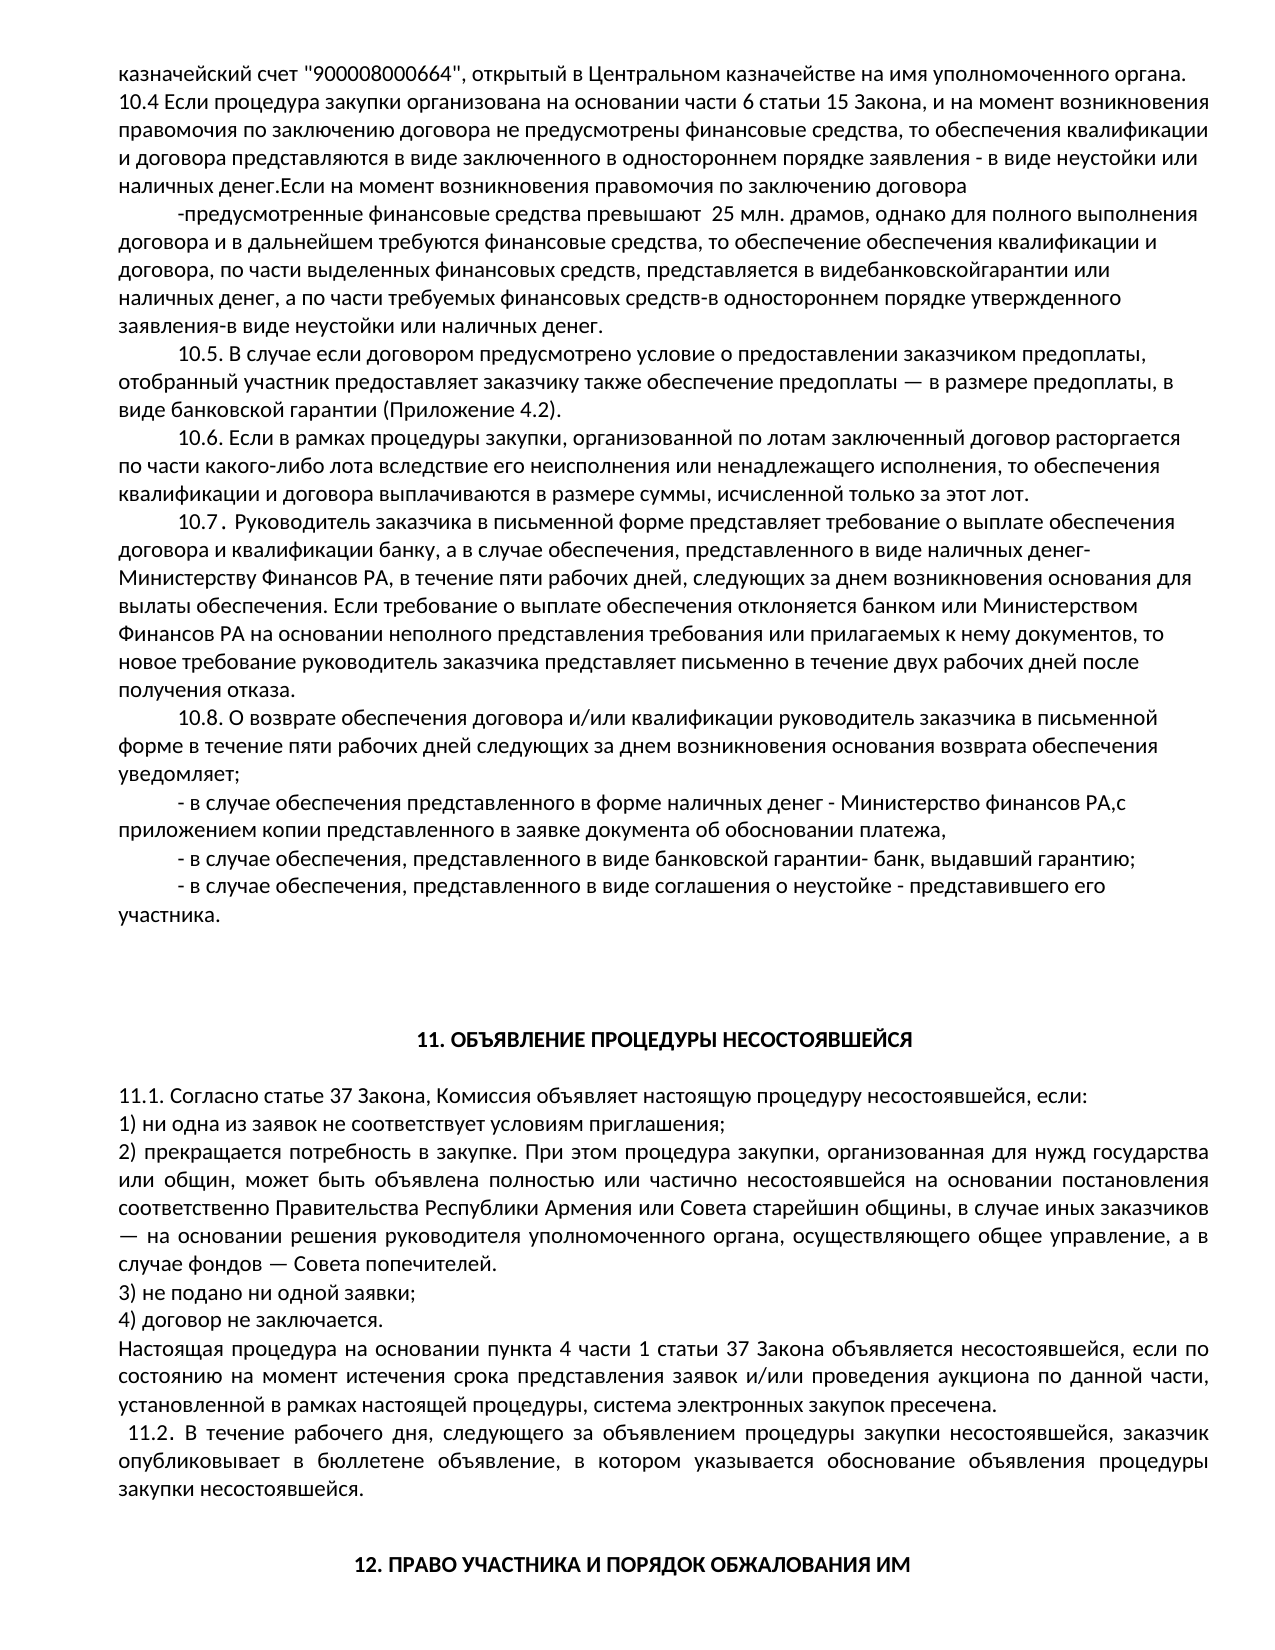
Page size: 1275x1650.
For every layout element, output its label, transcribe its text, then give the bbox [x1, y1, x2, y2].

text 11.1. Согласно статье 37 Закона, Комиссия объявляет настоящую процедуру несостоявшейся, если: [118, 1081, 1211, 1109]
text 11.2․ В течение рабочего дня, следующего за объявлением процедуры закупки несостоявшейся, заказчик опубликовывает в бюллетене объявление, в котором указывается обоснование объявления процедуры закупки несостоявшейся. [118, 1418, 1211, 1502]
text 10.4 Если процедура закупки организована на основании части 6 статьи 15 Закона, и на момент возникновения правомочия по заключению договора не предусмотрены финансовые средства, то обеспечения квалификации и договора представляются в виде заключенного в одностороннем порядке заявления - в виде неустойки или наличных денег.Если на момент возникновения правомочия по заключению договора [118, 87, 1211, 199]
text - в случае обеспечения, представленного в виде банковской гарантии- банк, выдавший гарантию; [118, 844, 1211, 872]
text Обеспечение договора, представленное в виде наличных денег, должно быть перечислено на казначейский счет "900008000664", открытый в Центральном казначействе на имя уполномоченного органа. [118, 59, 1211, 87]
text - в случае обеспечения представленного в форме наличных денег - Министерство финансов РА,с приложением копии представленного в заявке документа об обосновании платежа, [118, 788, 1211, 844]
text 4) договор не заключается. [118, 1306, 1211, 1334]
text 10.5. В случае если договором предусмотрено условие о предоставлении заказчиком предоплаты, отобранный участник предоставляет заказчику также обеспечение предоплаты — в размере предоплаты, в виде банковской гарантии (Приложение 4.2). [118, 339, 1211, 423]
text 1) ни одна из заявок не соответствует условиям приглашения; [118, 1109, 1211, 1137]
text 2) прекращается потребность в закупке. При этом процедура закупки, организованная для нужд государства или общин, может быть объявлена полностью или частично несостоявшейся на основании постановления соответственно Правительства Республики Армения или Совета старейшин общины, в случае иных заказчиков — на основании решения руководителя уполномоченного органа, осуществляющего общее управление, а в случае фондов — Совета попечителей. [118, 1137, 1211, 1278]
text -предусмотренные финансовые средства превышают 25 млн. драмов, однако для полного выполнения договора и в дальнейшем требуются финансовые средства, то обеспечение обеспечения квалификации и договора, по части выделенных финансовых средств, представляется в видебанковскойгарантии или наличных денег, а по части требуемых финансовых средств-в одностороннем порядке утвержденного заявления-в виде неустойки или наличных денег. [118, 199, 1211, 339]
text - в случае обеспечения, представленного в виде соглашения о неустойке - представившего его участника. [118, 872, 1211, 928]
text 3) не подано ни одной заявки; [118, 1278, 1211, 1306]
text Настоящая процедура на основании пункта 4 части 1 статьи 37 Закона объявляется несостоявшейся, если по состоянию на момент истечения срока представления заявок и/или проведения аукциона по данной части, установленной в рамках настоящей процедуры, система электронных закупок пресечена. [118, 1334, 1211, 1418]
text 10.7․ Руководитель заказчика в письменной форме представляет требование о выплате обеспечения договора и квалификации банку, а в случае обеспечения, представленного в виде наличных денег- Министерству Финансов РА, в течение пяти рабочих дней, следующих за днем возникновения основания для вылаты обеспечения. Если требование о выплате обеспечения отклоняется банком или Министерством Финансов РА на основании неполного представления требования или прилагаемых к нему документов, то новое требование руководитель заказчика представляет письменно в течение двух рабочих дней после получения отказа. [118, 507, 1211, 703]
text 11. ОБЪЯВЛЕНИЕ ПРОЦЕДУРЫ НЕСОСТОЯВШЕЙСЯ [118, 1025, 1211, 1053]
text 10.6. Если в рамках процедуры закупки, организованной по лотам заключенный договор расторгается по части какого-либо лота вследствие его неисполнения или ненадлежащего исполнения, то обеспечения квалификации и договора выплачиваются в размере суммы, исчисленной только за этот лот. [118, 423, 1211, 507]
text 10.8. О возврате обеспечения договора и/или квалификации руководитель заказчика в письменной форме в течение пяти рабочих дней следующих за днем возникновения основания возврата обеспечения уведомляет; [118, 703, 1211, 788]
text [118, 1551, 1152, 1579]
